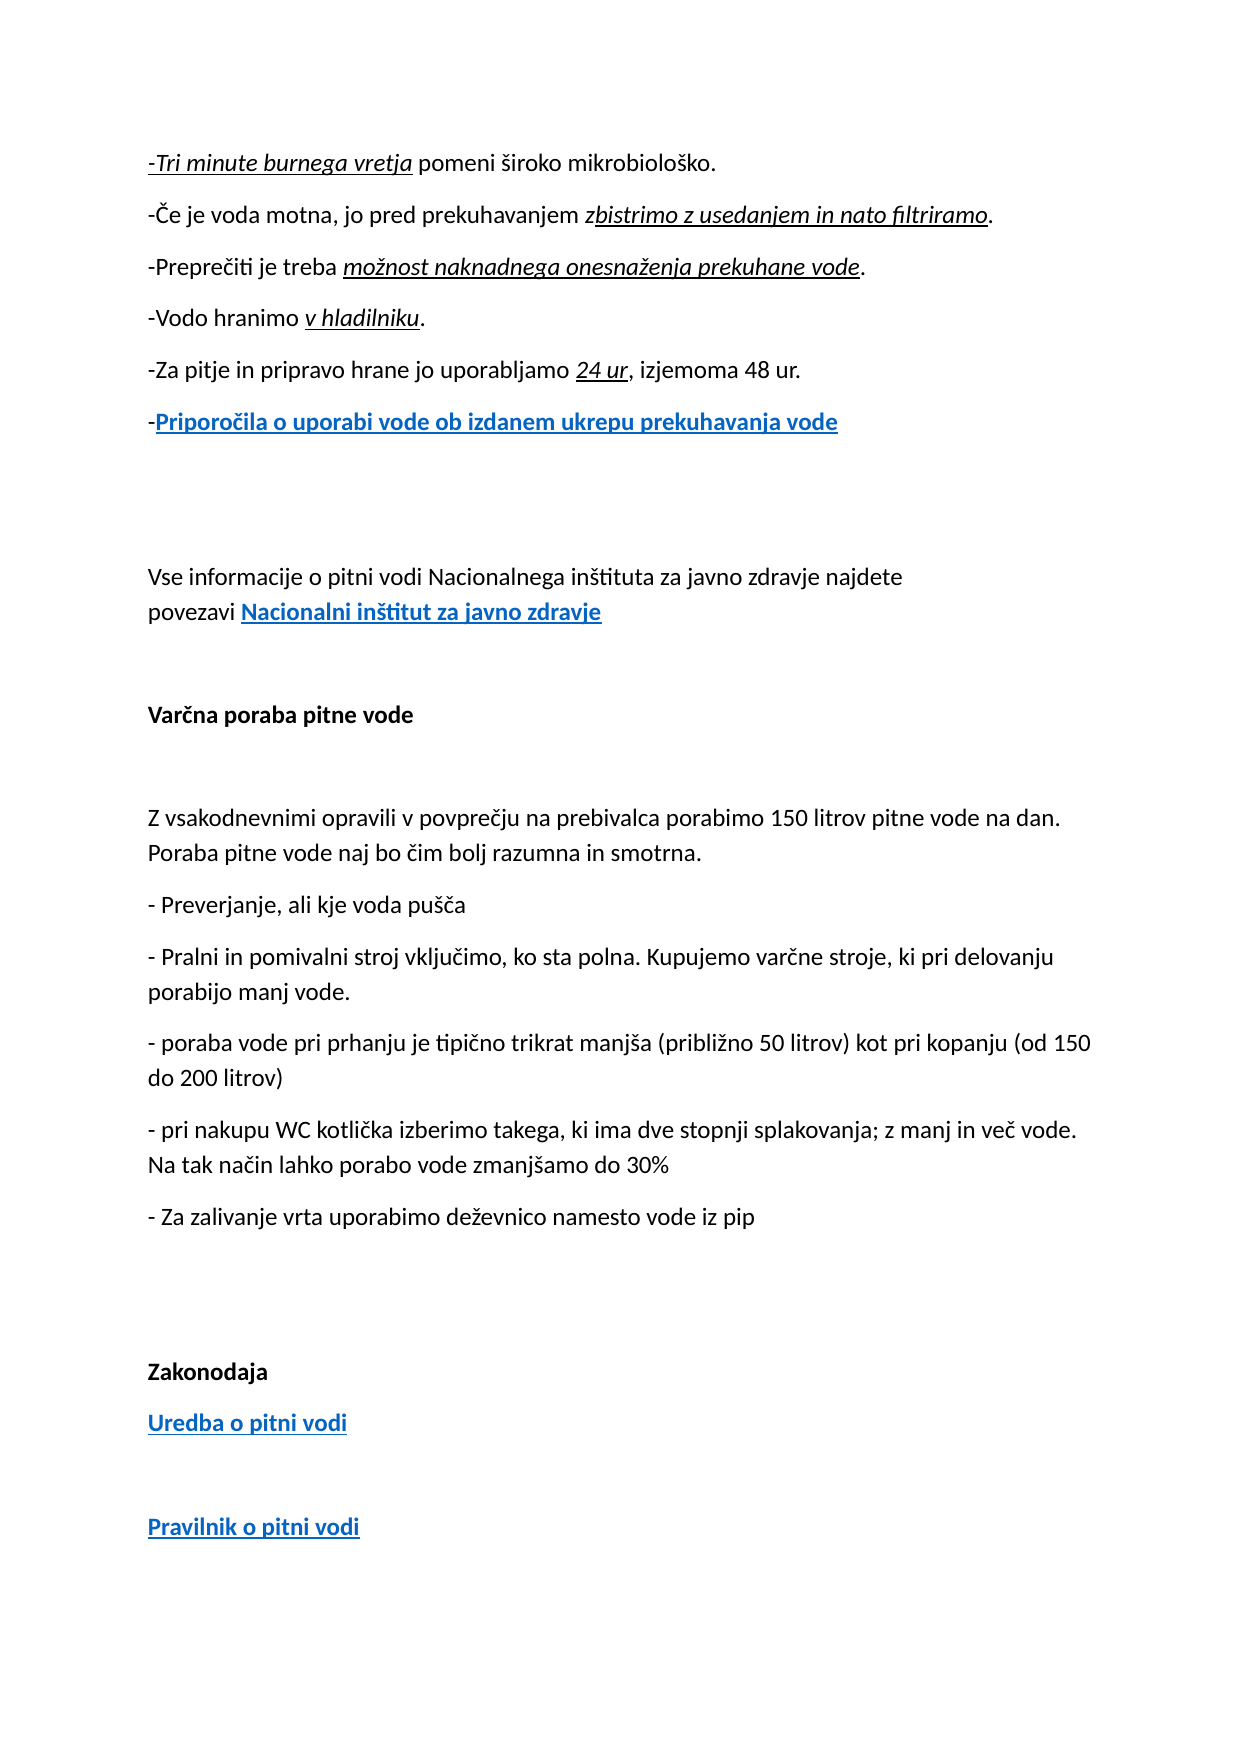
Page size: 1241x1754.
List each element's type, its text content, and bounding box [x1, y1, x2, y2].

text - pri nakupu WC kotlička izberimo takega, ki ima dve stopnji splakovanja; z manj in več vode. Na tak način lahko porabo vode zmanjšamo do 30% [148, 1114, 1093, 1180]
text -Če je voda motna, jo pred prekuhavanjem zbistrimo z usedanjem in nato filtriramo. [148, 199, 1093, 230]
text Z vsakodnevnimi opravili v povprečju na prebivalca porabimo 150 litrov pitne vode na dan. Poraba pitne vode naj bo čim bolj razumna in smotrna. [148, 803, 1093, 868]
text Vse informacije o pitni vodi Nacionalnega inštituta za javno zdravje najdete povezavi Nacionalni inštitut za javno zdravje [148, 561, 1093, 626]
text -Vodo hranimo v hladilniku. [148, 303, 1093, 333]
text Varčna poraba pitne vode [148, 699, 1093, 730]
text Zakonodaja [148, 1356, 1093, 1386]
text -Preprečiti je treba možnost naknadnega onesnaženja prekuhane vode. [148, 251, 1093, 281]
text -Priporočila o uporabi vode ob izdanem ukrepu prekuhavanja vode [148, 406, 1093, 436]
text - Pralni in pomivalni stroj vključimo, ko sta polna. Kupujemo varčne stroje, ki pri delovanju porabijo manj vode. [148, 941, 1093, 1006]
text Uredba o pitni vodi [148, 1408, 1093, 1438]
text -Za pitje in pripravo hrane jo uporabljamo 24 ur, izjemoma 48 ur. [148, 354, 1093, 385]
text Pravilnik o pitni vodi [148, 1511, 1093, 1541]
text -Tri minute burnega vretja pomeni široko mikrobiološko. [148, 148, 1093, 178]
text - Preverjanje, ali kje voda pušča [148, 889, 1093, 920]
text - poraba vode pri prhanju je tipično trikrat manjša (približno 50 litrov) kot pri kopanju (od 150 do 200 litrov) [148, 1028, 1093, 1093]
text - Za zalivanje vrta uporabimo deževnico namesto vode iz pip [148, 1201, 1093, 1231]
